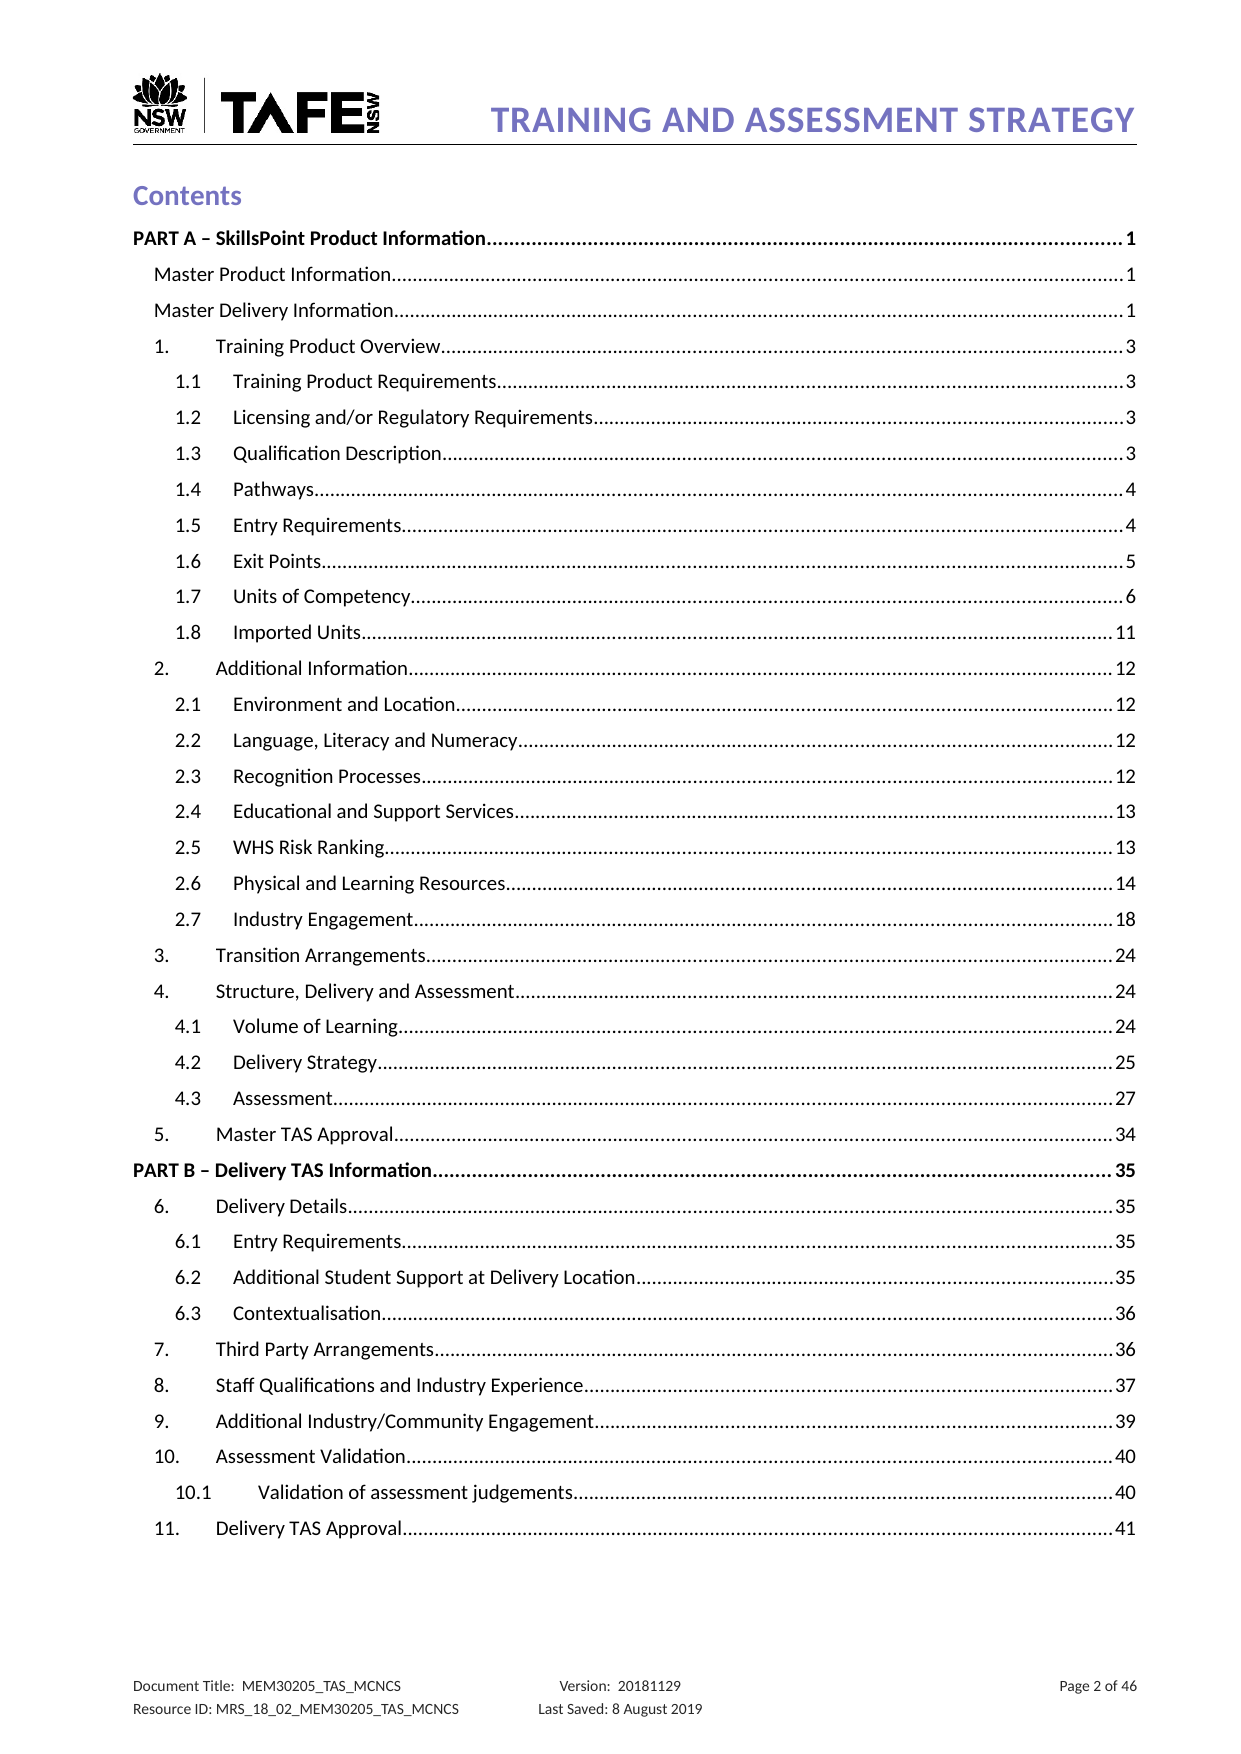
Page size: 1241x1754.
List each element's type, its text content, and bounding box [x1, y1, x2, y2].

text 1.7 Units of Competency 6 [174, 584, 1137, 609]
text Master Delivery Information 1 [154, 297, 1137, 322]
text 2.6 Physical and Learning Resources 14 [174, 870, 1137, 896]
text 2.3 Recognition Processes 12 [174, 763, 1137, 788]
text PART A – SkillsPoint Product Information 1 [133, 225, 1137, 251]
text 1.3 Qualification Description 3 [174, 440, 1137, 466]
text 9. Additional Industry/Community Engagement 39 [154, 1408, 1137, 1433]
text 1.4 Pathways 4 [174, 476, 1137, 502]
text Master Product Information 1 [154, 261, 1137, 287]
text 6.2 Additional Student Support at Delivery Location 35 [174, 1264, 1137, 1290]
text 7. Third Party Arrangements 36 [154, 1336, 1137, 1362]
text 6.3 Contextualisation 36 [174, 1300, 1137, 1326]
text 2.2 Language, Literacy and Numeracy 12 [174, 727, 1137, 752]
subtitle Contents [133, 177, 1137, 213]
text 4.2 Delivery Strategy 25 [174, 1049, 1137, 1075]
text 11. Delivery TAS Approval 41 [154, 1515, 1137, 1541]
text 10.1 Validation of assessment judgements 40 [174, 1479, 1137, 1505]
text 2.1 Environment and Location 12 [174, 691, 1137, 717]
text 4.1 Volume of Learning 24 [174, 1014, 1137, 1039]
text 1.5 Entry Requirements 4 [174, 512, 1137, 537]
text 2.5 WHS Risk Ranking 13 [174, 834, 1137, 860]
text 8. Staff Qualifications and Industry Experience 37 [154, 1372, 1137, 1397]
text 2. Additional Information 12 [154, 655, 1137, 681]
text 2.7 Industry Engagement 18 [174, 906, 1137, 932]
text 1.2 Licensing and/or Regulatory Requirements 3 [174, 404, 1137, 430]
picture [132, 73, 380, 133]
text 1. Training Product Overview 3 [154, 333, 1137, 358]
text 5. Master TAS Approval 34 [154, 1121, 1137, 1147]
text 4.3 Assessment 27 [174, 1085, 1137, 1111]
text 6. Delivery Details 35 [154, 1193, 1137, 1218]
text 2.4 Educational and Support Services 13 [174, 799, 1137, 824]
text PART B – Delivery TAS Information 35 [133, 1157, 1137, 1182]
text 3. Transition Arrangements 24 [154, 942, 1137, 967]
text 1.1 Training Product Requirements 3 [174, 369, 1137, 394]
text 1.8 Imported Units 11 [174, 619, 1137, 645]
text 4. Structure, Delivery and Assessment 24 [154, 978, 1137, 1003]
text 6.1 Entry Requirements 35 [174, 1229, 1137, 1254]
text 10. Assessment Validation 40 [154, 1444, 1137, 1469]
text 1.6 Exit Points 5 [174, 548, 1137, 573]
